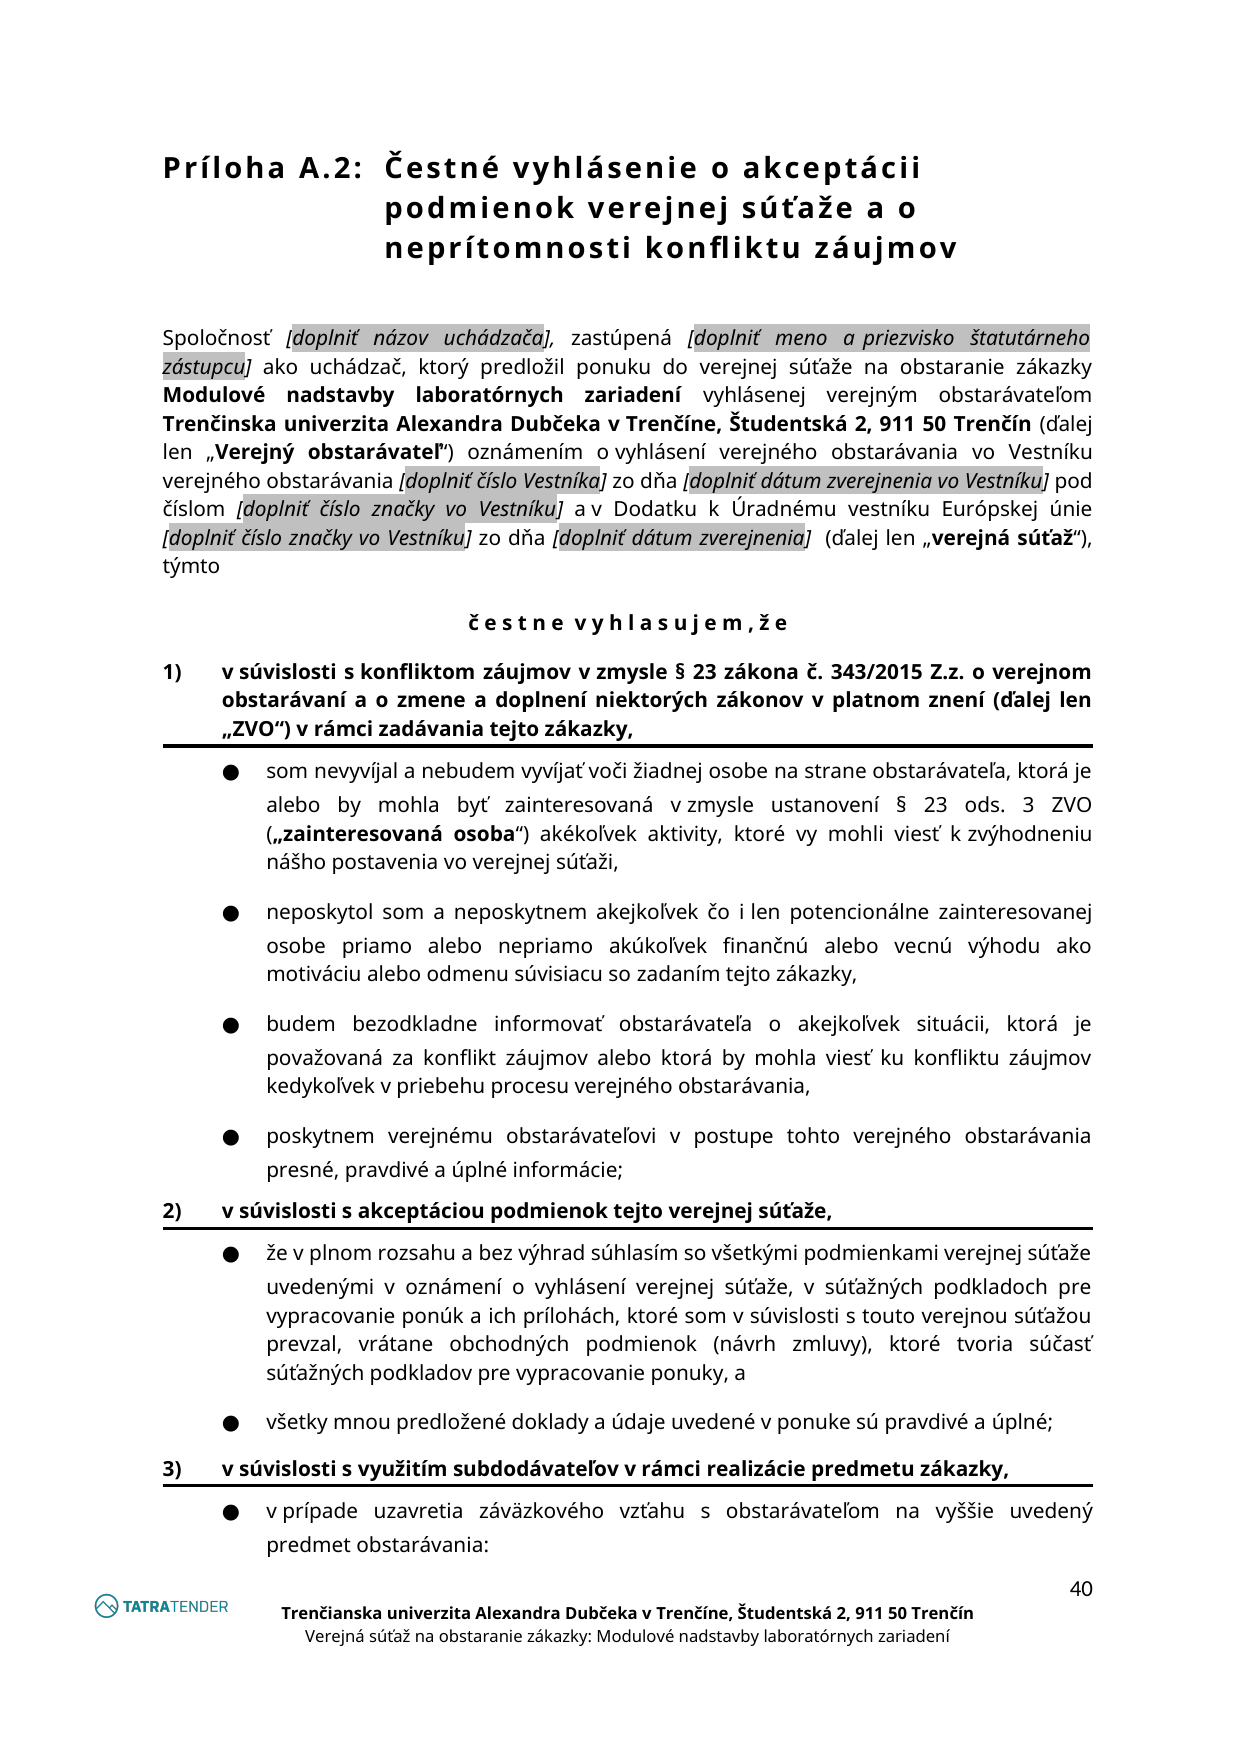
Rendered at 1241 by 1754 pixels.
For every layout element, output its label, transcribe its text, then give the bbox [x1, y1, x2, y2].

text Spoločnosť [doplniť názov uchádzača], zastúpená [doplniť meno a priezvisko štatutárneho zástupcu] ako uchádzač, ktorý predložil ponuku do verejnej súťaže na obstaranie zákazky Modulové nadstavby laboratórnych zariadení vyhlásenej verejným obstarávateľom Trenčinska univerzita Alexandra Dubčeka v Trenčíne, Študentská 2, 911 50 Trenčín (ďalej len „Verejný obstarávateľ“) oznámením o vyhlásení verejného obstarávania vo Vestníku verejného obstarávania [doplniť číslo Vestníka] zo dňa [doplniť dátum zverejnenia vo Vestníku] pod číslom [doplniť číslo značky vo Vestníku] a v Dodatku k Úradnému vestníku Európskej únie [doplniť číslo značky vo Vestníku] zo dňa [doplniť dátum zverejnenia] (ďalej len „verejná súťaž“), týmto [162, 323, 1093, 579]
picture [92, 1583, 239, 1627]
list budem bezodkladne informovať obstarávateľa o akejkoľvek situácii, ktorá je považovaná za konflikt záujmov alebo ktorá by mohla viesť ku konfliktu záujmov kedykoľvek v priebehu procesu verejného obstarávania, [222, 1000, 1093, 1100]
list v súvislosti s akceptáciou podmienok tejto verejnej súťaže, [162, 1196, 1093, 1230]
list všetky mnou predložené doklady a údaje uvedené v ponuke sú pravdivé a úplné; [222, 1399, 1093, 1441]
text č e s t n e v y h l a s u j e m , ž e [162, 608, 1093, 636]
list že v plnom rozsahu a bez výhrad súhlasím so všetkými podmienkami verejnej súťaže uvedenými v oznámení o vyhlásení verejnej súťaže, v súťažných podkladoch pre vypracovanie ponúk a ich prílohách, ktoré som v súvislosti s touto verejnou súťažou prevzal, vrátane obchodných podmienok (návrh zmluvy), ktoré tvoria súčasť súťažných podkladov pre vypracovanie ponuky, a [222, 1230, 1093, 1386]
list poskytnem verejnému obstarávateľovi v postupe tohto verejného obstarávania presné, pravdivé a úplné informácie; [222, 1112, 1093, 1183]
list v súvislosti s využitím subdodávateľov v rámci realizácie predmetu zákazky, [162, 1454, 1093, 1487]
list v súvislosti s konfliktom záujmov v zmysle § 23 zákona č. 343/2015 Z.z. o verejnom obstarávaní a o zmene a doplnení niektorých zákonov v platnom znení (ďalej len „ZVO“) v rámci zadávania tejto zákazky, [162, 657, 1093, 748]
list neposkytol som a neposkytnem akejkoľvek čo i len potencionálne zainteresovanej osobe priamo alebo nepriamo akúkoľvek finančnú alebo vecnú výhodu ako motiváciu alebo odmenu súvisiacu so zadaním tejto zákazky, [222, 888, 1093, 988]
text Príloha A.2: Čestné vyhlásenie o akceptácii podmienok verejnej súťaže a o neprítomnosti konfliktu záujmov [162, 148, 1093, 267]
list som nevyvíjal a nebudem vyvíjať voči žiadnej osobe na strane obstarávateľa, ktorá je alebo by mohla byť zainteresovaná v zmysle ustanovení § 23 ods. 3 ZVO („zainteresovaná osoba“) akékoľvek aktivity, ktoré vy mohli viesť k zvýhodneniu nášho postavenia vo verejnej súťaži, [222, 748, 1093, 876]
list v prípade uzavretia záväzkového vzťahu s obstarávateľom na vyššie uvedený predmet obstarávania: [222, 1487, 1093, 1559]
